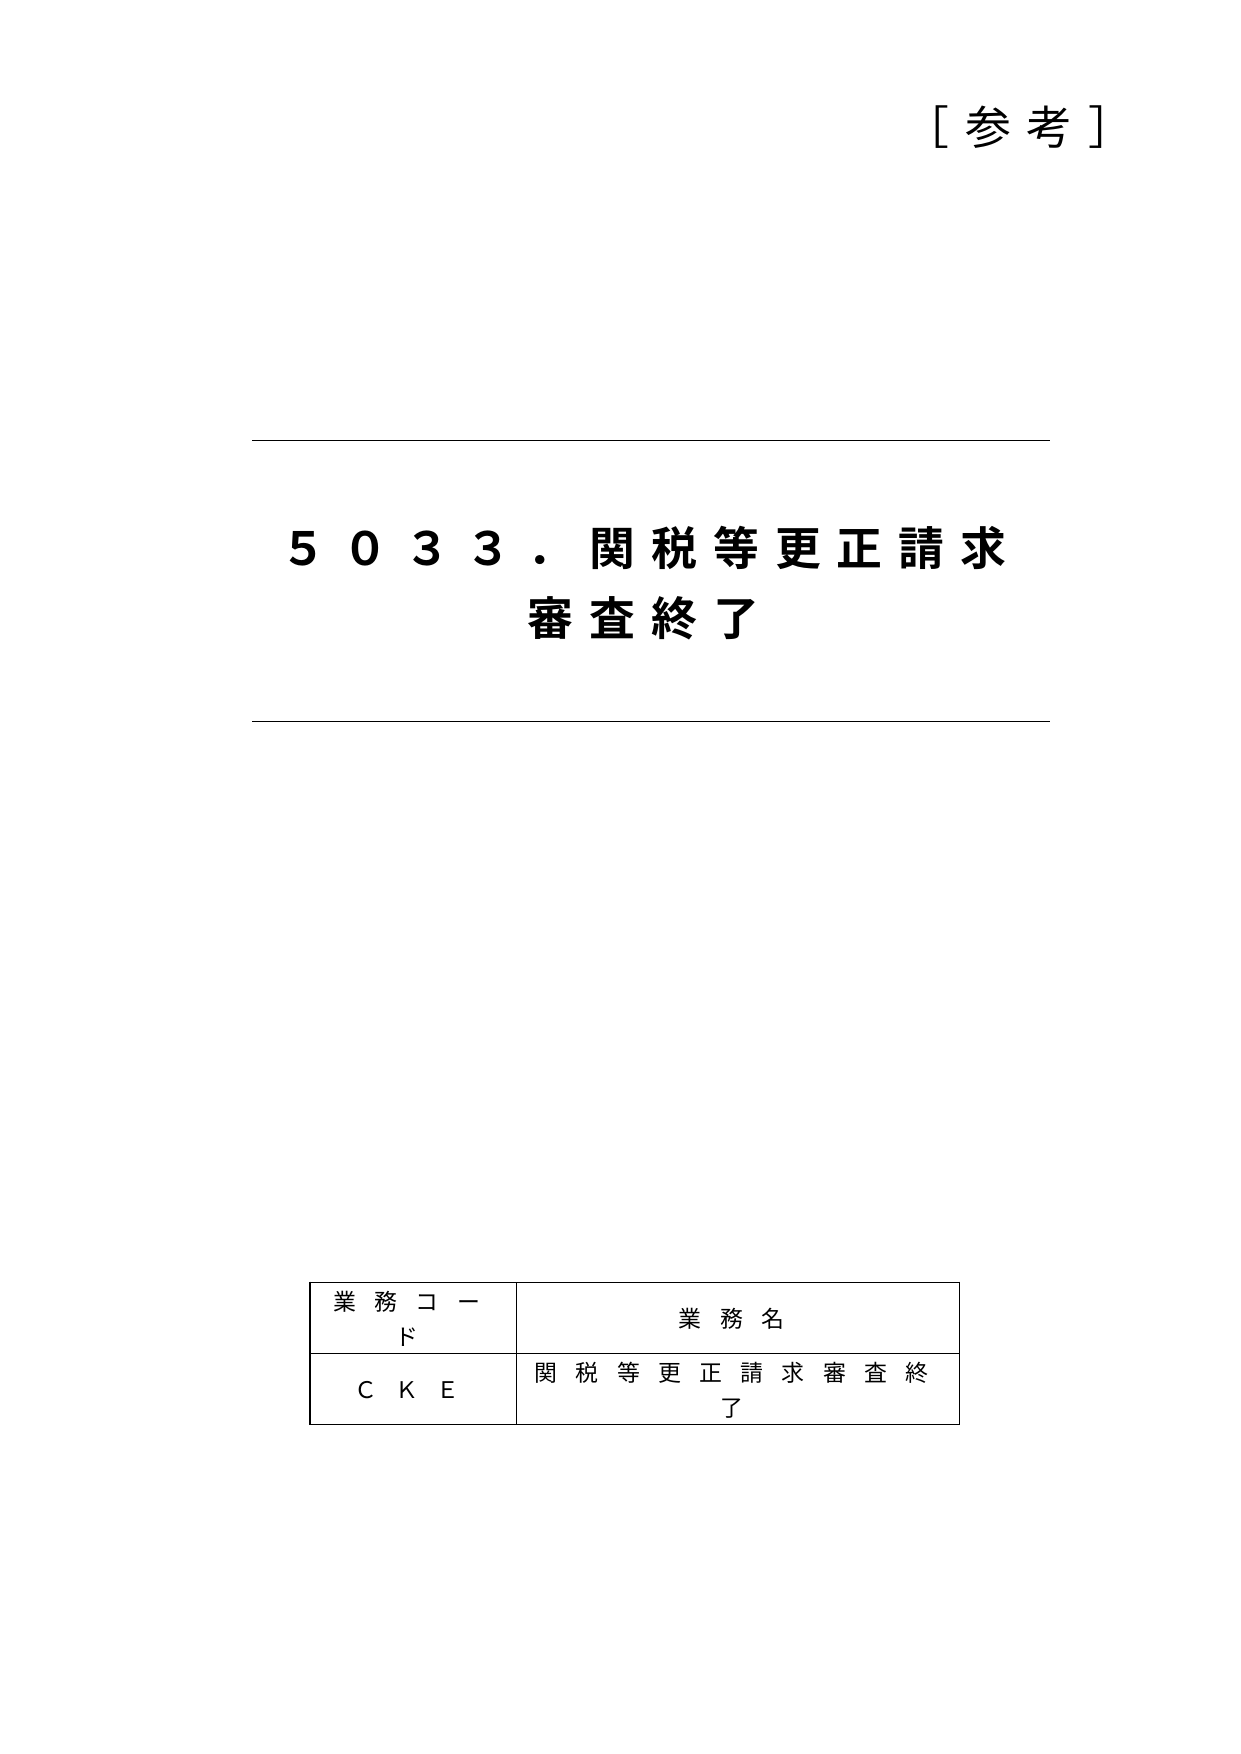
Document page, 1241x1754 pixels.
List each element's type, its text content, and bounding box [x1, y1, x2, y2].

table_cell 関税等更正請求審査終了 [517, 1354, 959, 1424]
text ［参考］ [119, 89, 1150, 159]
table_header 業務名 [517, 1283, 959, 1353]
table_header ５０３３．関税等更正請求審査終了 [252, 441, 1049, 721]
table_cell ＣＫＥ [311, 1354, 516, 1424]
table_header 業務コード [311, 1283, 516, 1353]
